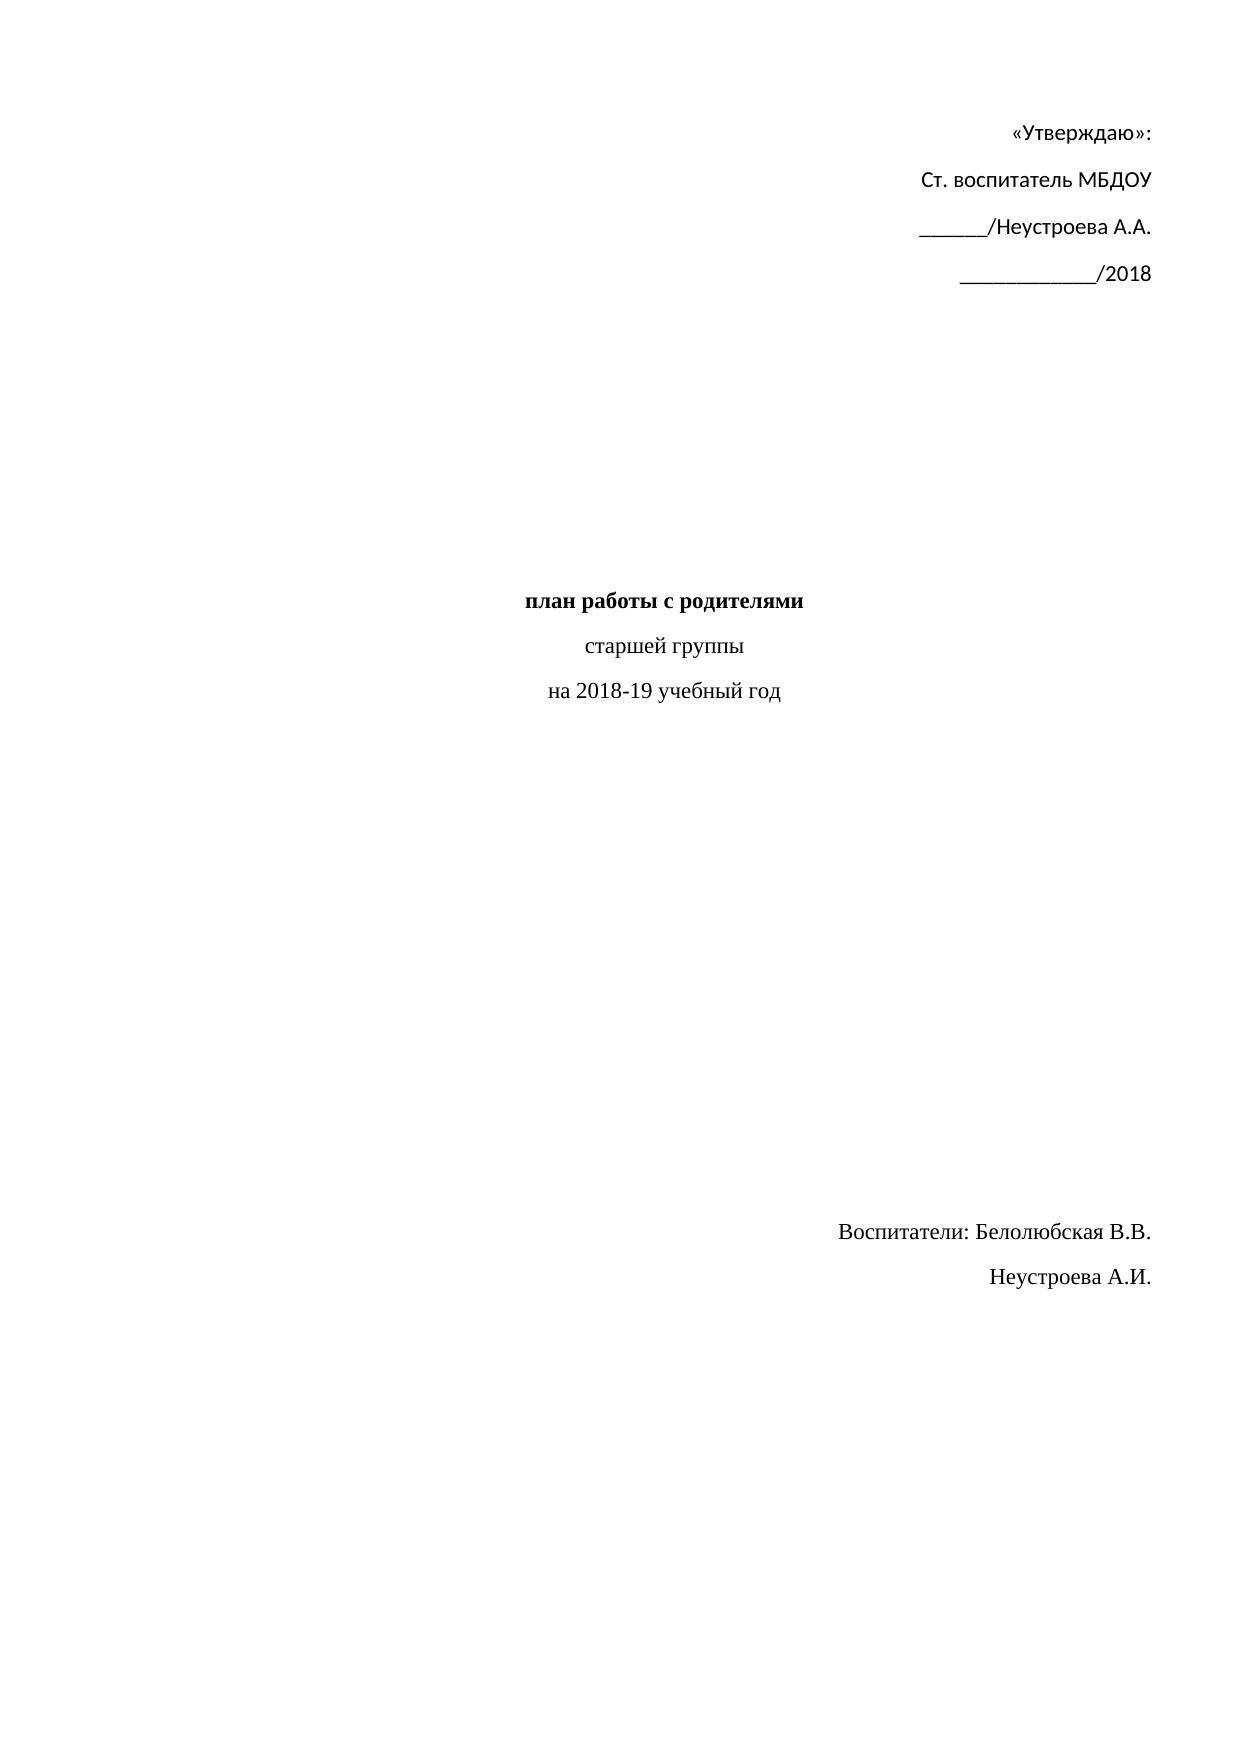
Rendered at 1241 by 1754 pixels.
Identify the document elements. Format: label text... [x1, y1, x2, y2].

text Неустроева А.И. [177, 1263, 1152, 1290]
text старшей группы [177, 632, 1152, 658]
text план работы с родителями [177, 587, 1152, 613]
text Ст. воспитатель МБДОУ [177, 165, 1152, 193]
text ____________/2018 [177, 259, 1152, 287]
text ______/Неустроева А.А. [177, 212, 1152, 240]
text на 2018-19 учебный год [177, 677, 1152, 703]
text Воспитатели: Белолюбская В.В. [177, 1218, 1152, 1245]
text «Утверждаю»: [177, 118, 1152, 146]
